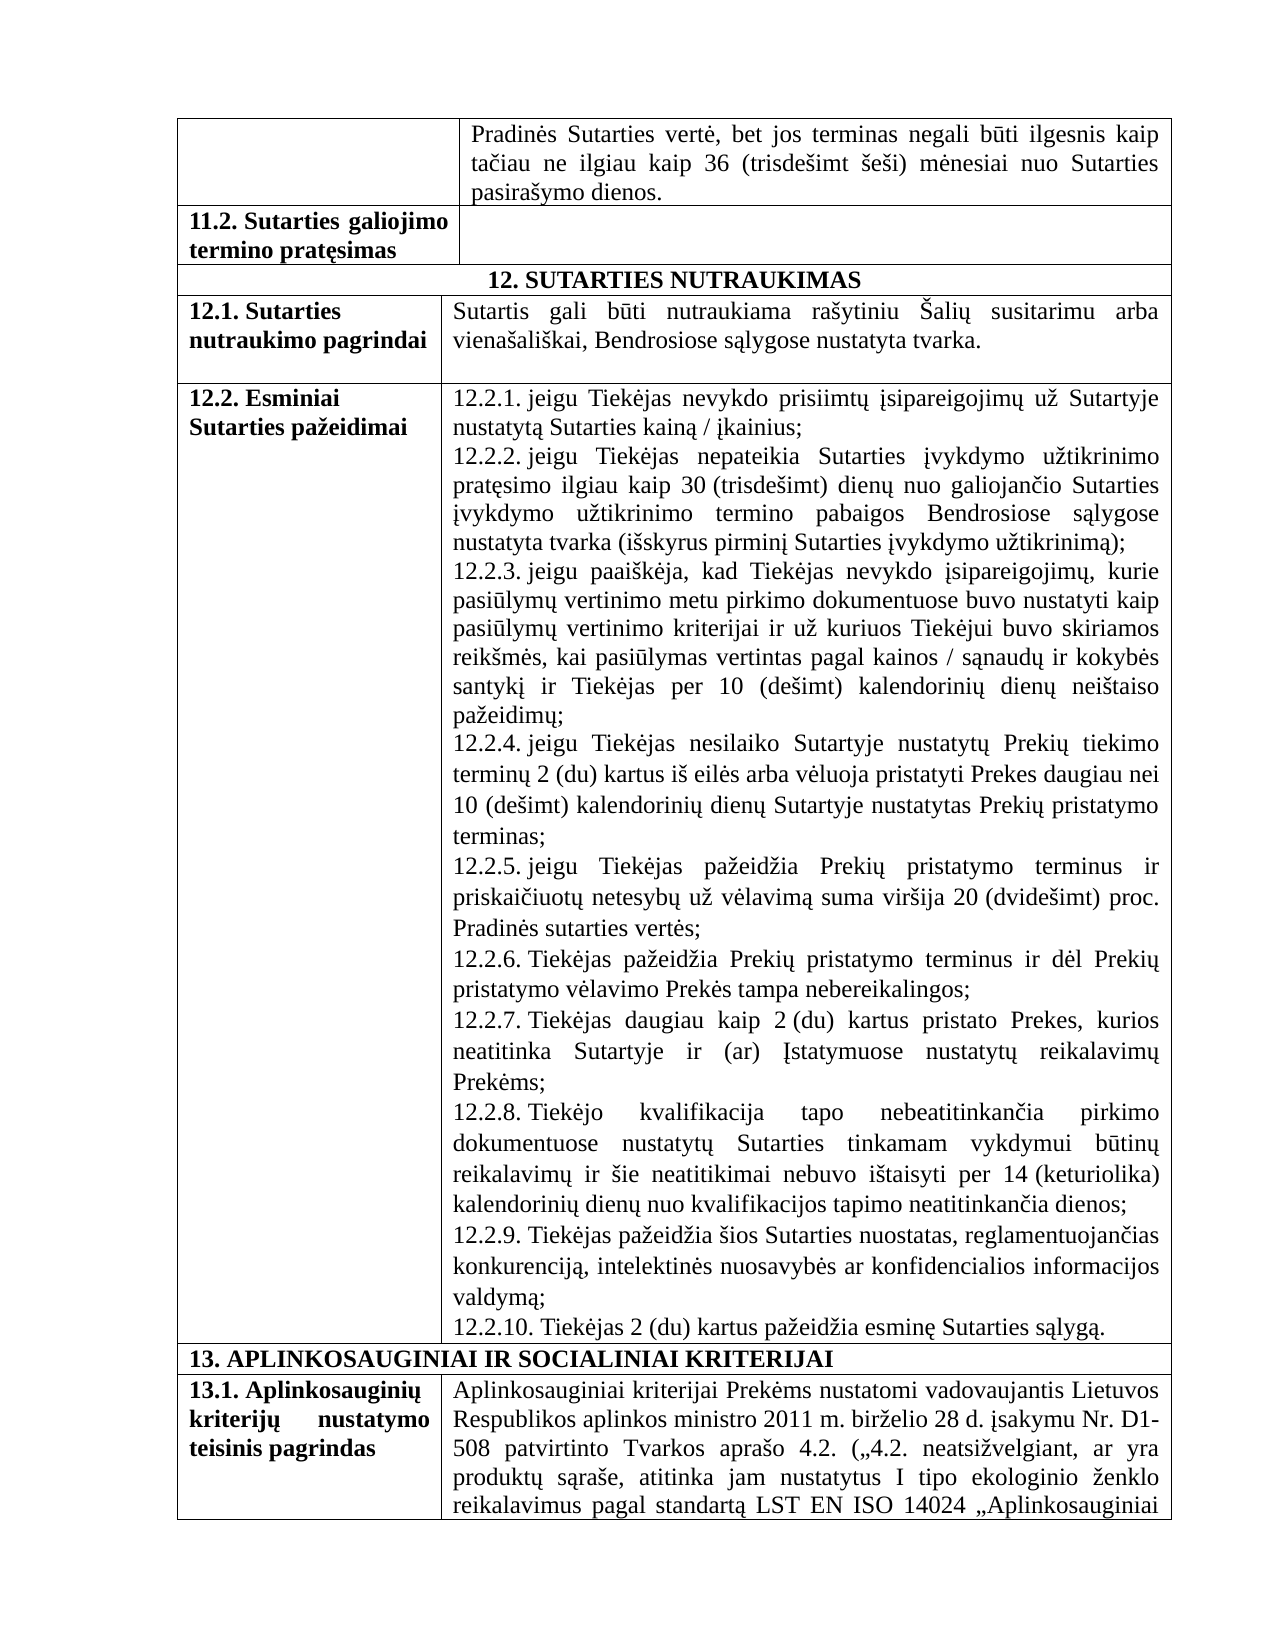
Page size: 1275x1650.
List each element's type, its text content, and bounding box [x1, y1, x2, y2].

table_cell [442, 1375, 1171, 1519]
table_cell 11.2. Sutarties galiojimo termino pratęsimas [178, 206, 459, 264]
table_cell 12.1. Sutarties nutraukimo pagrindai [178, 296, 441, 382]
table_cell [460, 206, 1171, 264]
table_cell 12. SUTARTIES NUTRAUKIMAS [178, 265, 1171, 295]
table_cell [178, 119, 459, 205]
table_cell 12.2.1. jeigu Tiekėjas nevykdo prisiimtų įsipareigojimų už Sutartyje nustatytą Sutarties kainą / įkainius; 12.2.2. jeigu Tiekėjas nepateikia Sutarties įvykdymo užtikrinimo pratęsimo ilgiau kaip 30 (trisdešimt) dienų nuo galiojančio Sutarties įvykdymo užtikrinimo termino pabaigos Bendrosiose sąlygose nustatyta tvarka (išskyrus pirminį Sutarties įvykdymo užtikrinimą); 12.2.3. jeigu paaiškėja, kad Tiekėjas nevykdo įsipareigojimų, kurie pasiūlymų vertinimo metu pirkimo dokumentuose buvo nustatyti kaip pasiūlymų vertinimo kriterijai ir už kuriuos Tiekėjui buvo skiriamos reikšmės, kai pasiūlymas vertintas pagal kainos / sąnaudų ir kokybės santykį ir Tiekėjas per 10 (dešimt) kalendorinių dienų neištaiso pažeidimų; 12.2.4. jeigu Tiekėjas nesilaiko Sutartyje nustatytų Prekių tiekimo terminų 2 (du) kartus iš eilės arba vėluoja pristatyti Prekes daugiau nei 10 (dešimt) kalendorinių dienų Sutartyje nustatytas Prekių pristatymo terminas; 12.2.5. jeigu Tiekėjas pažeidžia Prekių pristatymo terminus ir priskaičiuotų netesybų už vėlavimą suma viršija 20 (dvidešimt) proc. Pradinės sutarties vertės; 12.2.6. Tiekėjas pažeidžia Prekių pristatymo terminus ir dėl Prekių pristatymo vėlavimo Prekės tampa nebereikalingos; 12.2.7. Tiekėjas daugiau kaip 2 (du) kartus pristato Prekes, kurios neatitinka Sutartyje ir (ar) Įstatymuose nustatytų reikalavimų Prekėms; 12.2.8. Tiekėjo kvalifikacija tapo nebeatitinkančia pirkimo dokumentuose nustatytų Sutarties tinkamam vykdymui būtinų reikalavimų ir šie neatitikimai nebuvo ištaisyti per 14 (keturiolika) kalendorinių dienų nuo kvalifikacijos tapimo neatitinkančia dienos; 12.2.9. Tiekėjas pažeidžia šios Sutarties nuostatas, reglamentuojančias konkurenciją, intelektinės nuosavybės ar konfidencialios informacijos valdymą; 12.2.10. Tiekėjas 2 (du) kartus pažeidžia esminę Sutarties sąlygą. [442, 384, 1171, 1343]
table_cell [178, 1375, 441, 1519]
table_cell Sutartis gali būti nutraukiama rašytiniu Šalių susitarimu arba vienašališkai, Bendrosiose sąlygose nustatyta tvarka. [442, 296, 1171, 382]
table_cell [460, 119, 1171, 205]
table_cell 13. APLINKOSAUGINIAI IR SOCIALINIAI KRITERIJAI [178, 1344, 1171, 1374]
table_cell 12.2. Esminiai Sutarties pažeidimai [178, 384, 441, 1343]
